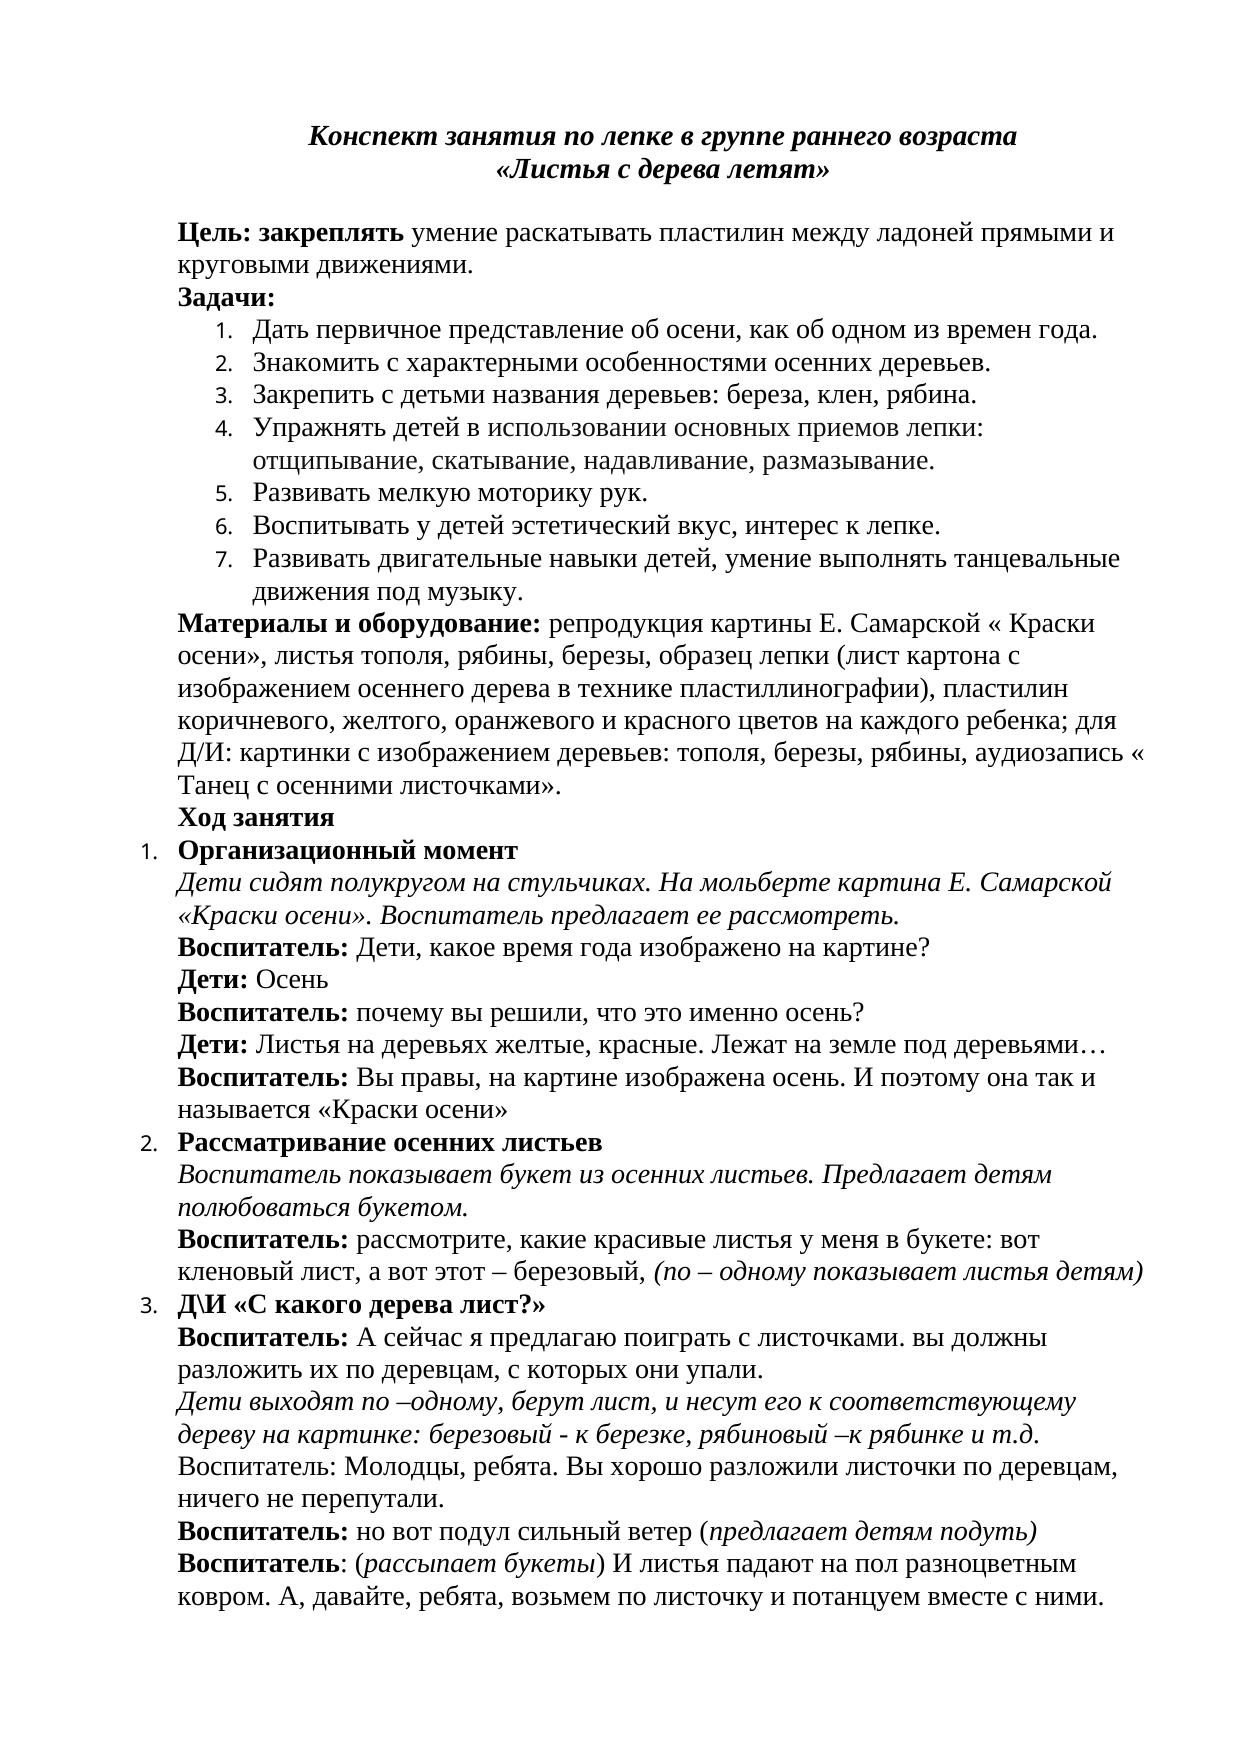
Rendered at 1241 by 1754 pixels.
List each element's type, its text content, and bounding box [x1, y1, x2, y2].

list Знакомить с характерными особенностями осенних деревьев. [215, 345, 1152, 378]
text Задачи: [177, 280, 1152, 312]
text Воспитатель: рассмотрите, какие красивые листья у меня в букете: вот кленовый лист, а вот этот – березовый, (по – одному показывает листья детям) [177, 1222, 1152, 1287]
text Дети выходят по –одному, берут лист, и несут его к соответствующему дереву на картинке: березовый - к березке, рябиновый –к рябинке и т.д. [177, 1384, 1152, 1449]
list Развивать мелкую моторику рук. [215, 475, 1152, 508]
text Воспитатель: почему вы решили, что это именно осень? [177, 995, 1152, 1027]
text Дети: Листья на деревьях желтые, красные. Лежат на земле под деревьями… [177, 1027, 1152, 1060]
text «Листья с дерева летят» [177, 152, 1152, 185]
text Воспитатель: Вы правы, на картине изображена осень. И поэтому она так и называется «Краски осени» [177, 1060, 1152, 1124]
text Материалы и оборудование: репродукция картины Е. Самарской « Краски осени», листья тополя, рябины, березы, образец лепки (лист картона с изображением осеннего дерева в технике пластиллинографии), пластилин коричневого, желтого, оранжевого и красного цветов на каждого ребенка; для Д/И: картинки с изображением деревьев: тополя, березы, рябины, аудиозапись « Танец с осенними листочками». [177, 606, 1152, 800]
text Дети сидят полукругом на стульчиках. На мольберте картина Е. Самарской «Краски осени». Воспитатель предлагает ее рассмотреть. [177, 865, 1152, 930]
list Воспитывать у детей эстетический вкус, интерес к лепке. [215, 508, 1152, 541]
text Воспитатель: А сейчас я предлагаю поиграть с листочками. вы должны разложить их по деревцам, с которых они упали. [177, 1319, 1152, 1384]
list Рассматривание осенних листьев [140, 1124, 1152, 1157]
list Закрепить с детьми названия деревьев: береза, клен, рябина. [215, 378, 1152, 410]
text Ход занятия [177, 800, 1152, 833]
list Развивать двигательные навыки детей, умение выполнять танцевальные движения под музыку. [215, 541, 1152, 606]
text Воспитатель показывает букет из осенних листьев. Предлагает детям полюбоваться букетом. [177, 1157, 1152, 1222]
text Конспект занятия по лепке в группе раннего возраста [177, 118, 1152, 152]
list Упражнять детей в использовании основных приемов лепки: отщипывание, скатывание, надавливание, размазывание. [215, 410, 1152, 475]
list Дать первичное представление об осени, как об одном из времен года. [215, 312, 1152, 345]
text Воспитатель: но вот подул сильный ветер (предлагает детям подуть) [177, 1514, 1152, 1546]
list Организационный момент [140, 833, 1152, 865]
text Воспитатель: (рассыпает букеты) И листья падают на пол разноцветным ковром. А, давайте, ребята, возьмем по листочку и потанцуем вместе с ними. [177, 1546, 1152, 1611]
text Воспитатель: Молодцы, ребята. Вы хорошо разложили листочки по деревцам, ничего не перепутали. [177, 1449, 1152, 1514]
text Воспитатель: Дети, какое время года изображено на картине? [177, 930, 1152, 963]
text Дети: Осень [177, 963, 1152, 995]
list Д\И «С какого дерева лист?» [140, 1287, 1152, 1319]
text Цель: закреплять умение раскатывать пластилин между ладоней прямыми и круговыми движениями. [177, 215, 1152, 280]
